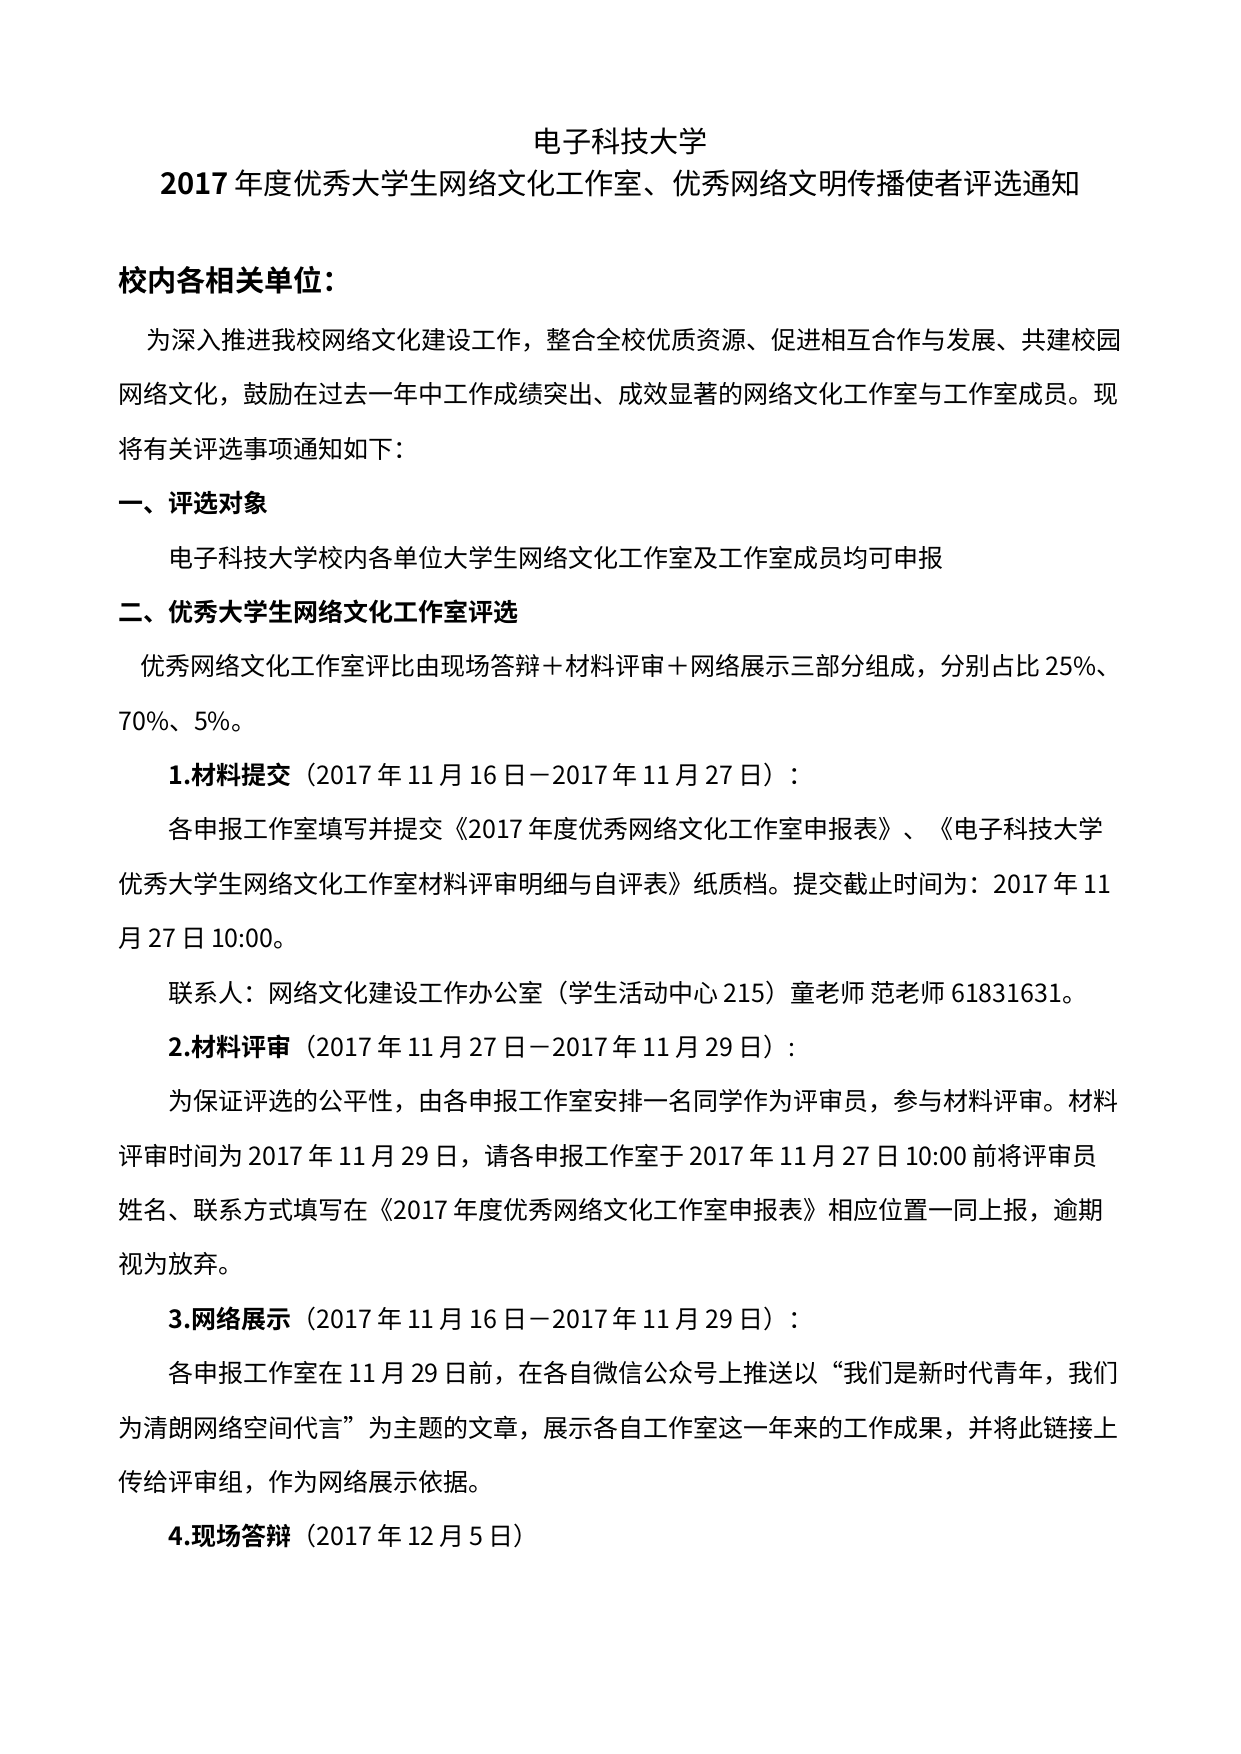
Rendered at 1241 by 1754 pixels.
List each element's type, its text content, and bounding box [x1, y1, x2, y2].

text 2.材料评审（2017年11月27日－2017年11月29日）: [118, 1027, 1122, 1064]
text 各申报工作室在11月29日前，在各自微信公众号上推送以“我们是新时代青年，我们为清朗网络空间代言”为主题的文章，展示各自工作室这一年来的工作成果，并将此链接上传给评审组，作为网络展示依据。 [118, 1354, 1122, 1499]
text 为深入推进我校网络文化建设工作，整合全校优质资源、促进相互合作与发展、共建校园网络文化，鼓励在过去一年中工作成绩突出、成效显著的网络文化工作室与工作室成员。现将有关评选事项通知如下： [118, 321, 1122, 466]
text 二、优秀大学生网络文化工作室评选 [118, 592, 1122, 629]
text 2017年度优秀大学生网络文化工作室、优秀网络文明传播使者评选通知 [118, 160, 1122, 203]
text 各申报工作室填写并提交《2017年度优秀网络文化工作室申报表》、《电子科技大学优秀大学生网络文化工作室材料评审明细与自评表》纸质档。提交截止时间为：2017年11月27日10:00。 [118, 810, 1122, 955]
text 3.网络展示（2017年11月16日－2017年11月29日）： [118, 1299, 1122, 1336]
text 校内各相关单位： [118, 257, 1122, 299]
text 4.现场答辩（2017年12月5日） [118, 1517, 1122, 1553]
text 一、评选对象 [118, 484, 1122, 520]
text 优秀网络文化工作室评比由现场答辩＋材料评审＋网络展示三部分组成，分别占比25%、70%、5%。 [118, 647, 1122, 737]
text 电子科技大学校内各单位大学生网络文化工作室及工作室成员均可申报 [118, 538, 1122, 574]
text 为保证评选的公平性，由各申报工作室安排一名同学作为评审员，参与材料评审。材料评审时间为2017年11月29日，请各申报工作室于2017年11月27日10:00前将评审员姓名、联系方式填写在《2017年度优秀网络文化工作室申报表》相应位置一同上报，逾期视为放弃。 [118, 1082, 1122, 1281]
text 1.材料提交（2017年11月16日－2017年11月27日）： [118, 756, 1122, 792]
text 电子科技大学 [118, 118, 1122, 160]
text 联系人：网络文化建设工作办公室（学生活动中心215）童老师 范老师 61831631。 [118, 973, 1122, 1009]
